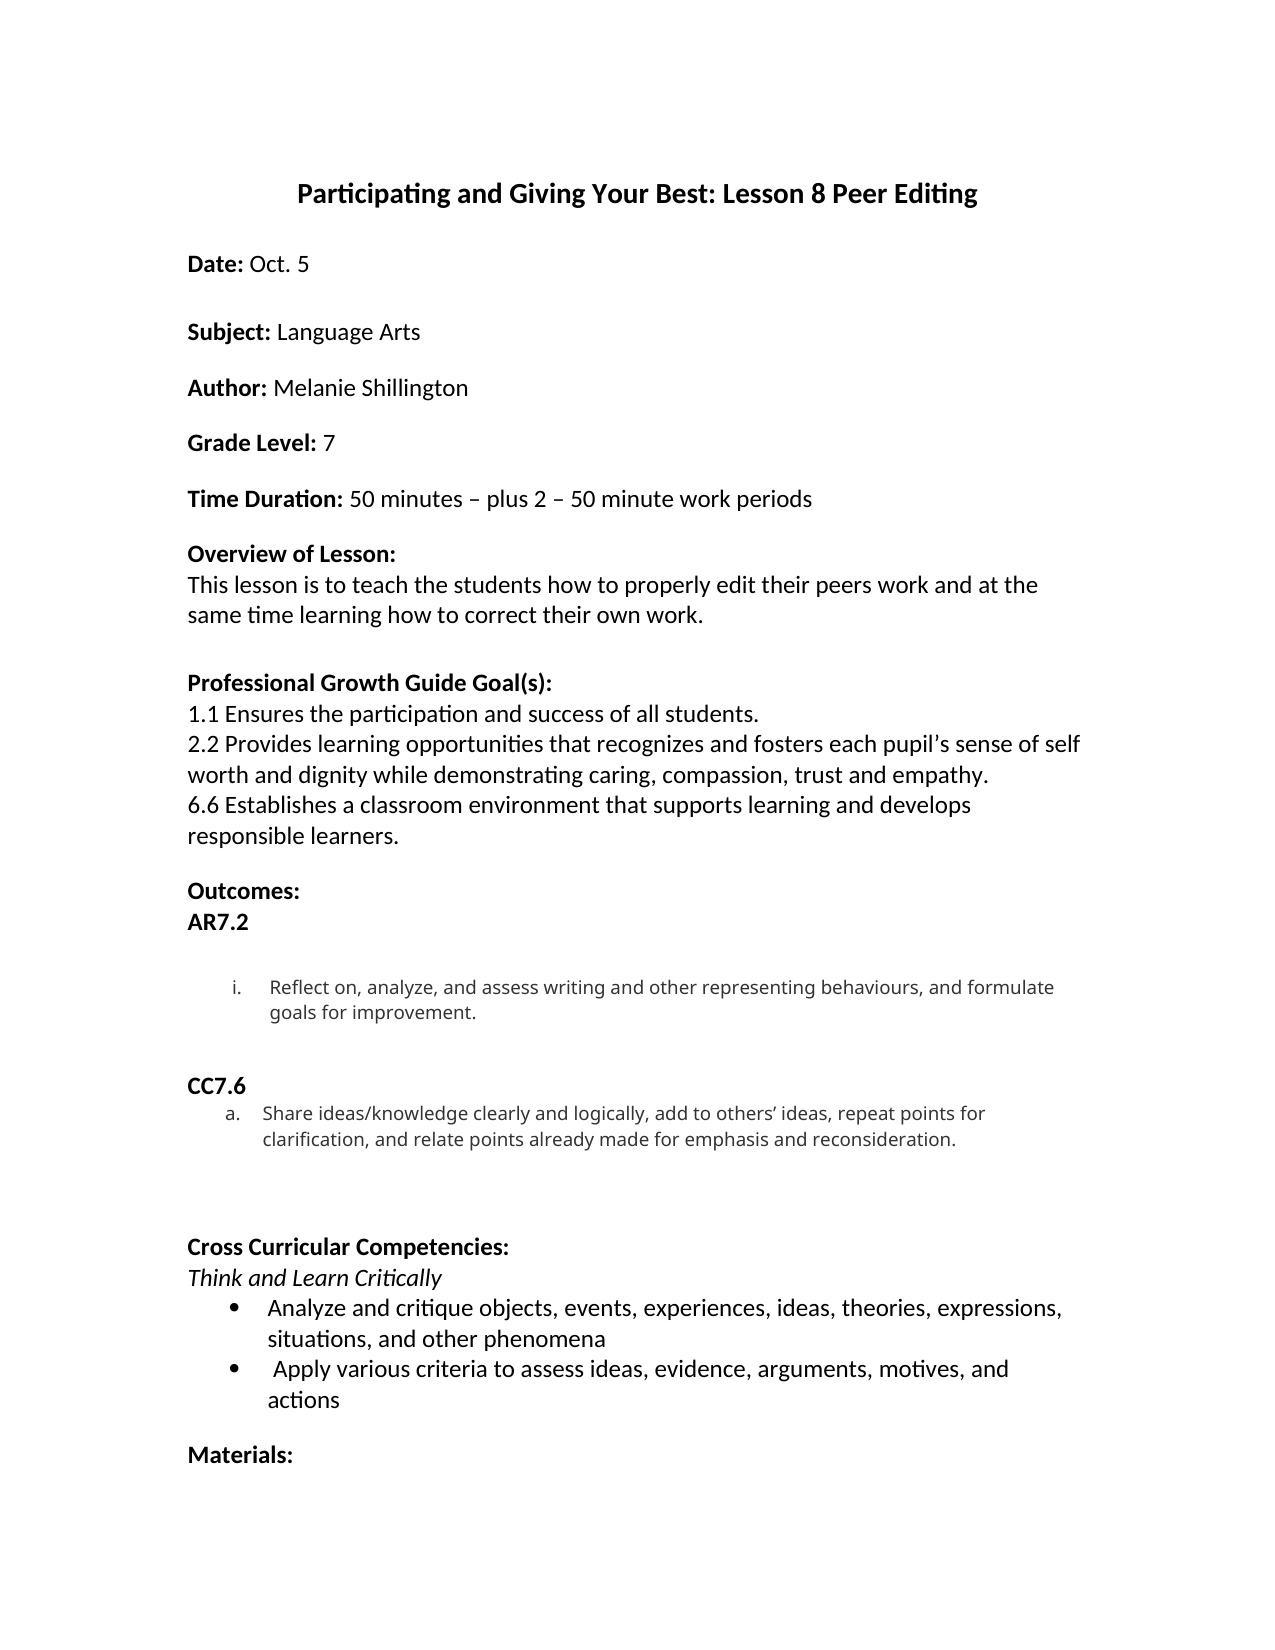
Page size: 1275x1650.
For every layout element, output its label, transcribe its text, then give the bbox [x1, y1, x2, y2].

subtitle Subject: Language Arts [187, 316, 1087, 347]
text CC7.6 [187, 1070, 1087, 1101]
text 2.2 Provides learning opportunities that recognizes and fosters each pupil’s sense of self worth and dignity while demonstrating caring, compassion, trust and empathy. [187, 728, 1087, 789]
list Apply various criteria to assess ideas, evidence, arguments, motives, and actions [230, 1353, 1087, 1414]
subtitle Participating and Giving Your Best: Lesson 8 Peer Editing [187, 175, 1087, 211]
text Cross Curricular Competencies: Think and Learn Critically [187, 1231, 1087, 1292]
subtitle Time Duration: 50 minutes – plus 2 – 50 minute work periods [187, 483, 1087, 513]
list Share ideas/knowledge clearly and logically, add to others’ ideas, repeat points for clarification, and relate points already made for emphasis and reconsideration. [225, 1101, 1087, 1152]
text Professional Growth Guide Goal(s): [187, 667, 1087, 698]
subtitle Author: Melanie Shillington [187, 372, 1087, 402]
subtitle Outcomes: AR7.2 [187, 875, 1087, 936]
subtitle Date: Oct. 5 [187, 248, 1087, 279]
subtitle Overview of Lesson: This lesson is to teach the students how to properly edit their peers work and at the same time learning how to correct their own work. [187, 538, 1087, 630]
subtitle Materials: [187, 1439, 1087, 1470]
list Reflect on, analyze, and assess writing and other representing behaviours, and formulate goals for improvement. [232, 974, 1087, 1025]
text 1.1 Ensures the participation and success of all students. [187, 698, 1087, 728]
list Analyze and critique objects, events, experiences, ideas, theories, expressions, situations, and other phenomena [230, 1292, 1087, 1353]
subtitle Grade Level: 7 [187, 427, 1087, 458]
text 6.6 Establishes a classroom environment that supports learning and develops responsible learners. [187, 789, 1087, 850]
